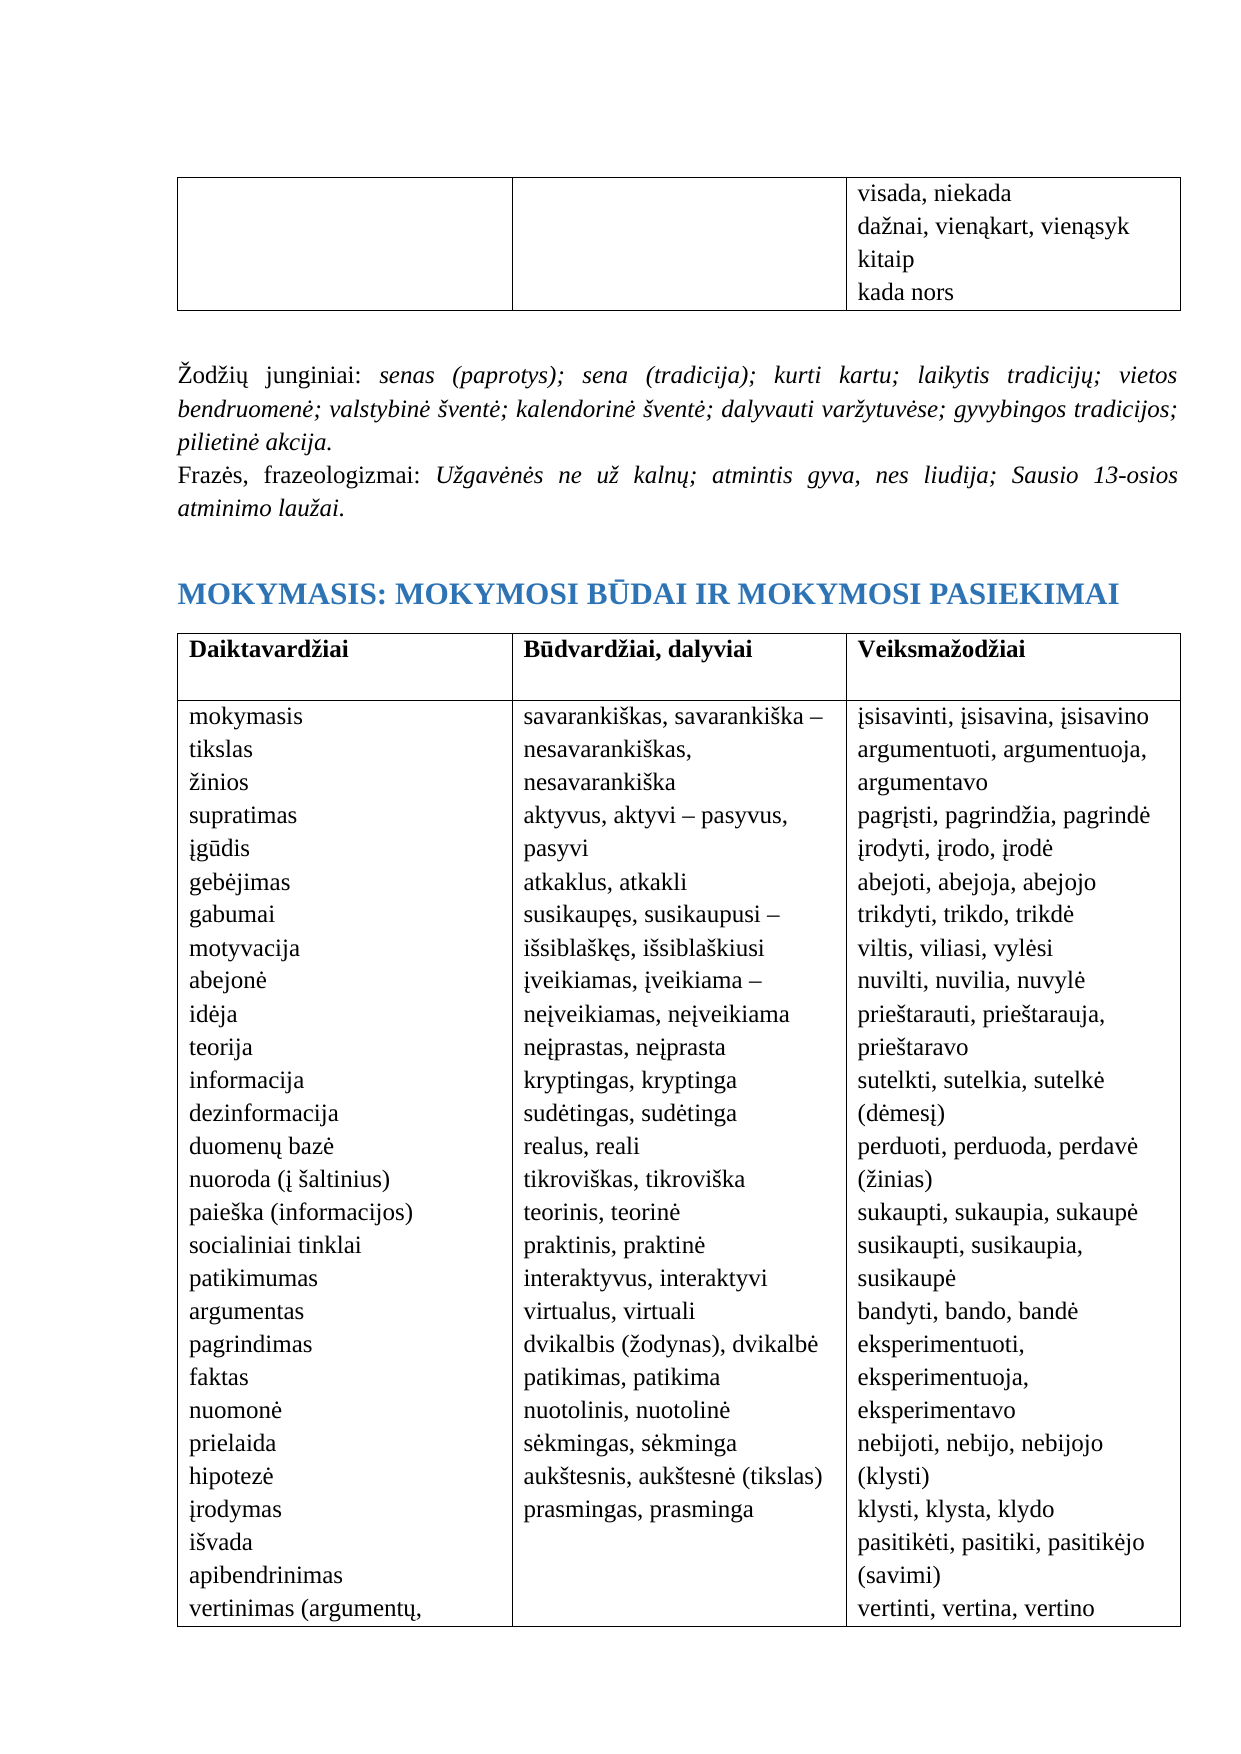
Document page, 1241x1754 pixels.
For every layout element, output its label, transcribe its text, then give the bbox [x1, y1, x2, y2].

text Žodžių junginiai: senas (paprotys); sena (tradicija); kurti kartu; laikytis tradicijų; vietos bendruomenė; valstybinė šventė; kalendorinė šventė; dalyvauti varžytuvėse; gyvybingos tradicijos; pilietinė akcija. [177, 361, 1181, 455]
table_header Veiksmažodžiai [847, 634, 1180, 700]
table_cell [513, 178, 846, 310]
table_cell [513, 701, 846, 1626]
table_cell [178, 701, 512, 1626]
table_header Būdvardžiai, dalyviai [513, 634, 846, 700]
text MOKYMASIS: MOKYMOSI BŪDAI IR MOKYMOSI PASIEKIMAI [177, 575, 1181, 611]
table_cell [178, 178, 512, 310]
text Frazės, frazeologizmai: Užgavėnės ne už kalnų; atmintis gyva, nes liudija; Sausio 13-osios atminimo laužai. [177, 460, 1181, 521]
table_header Daiktavardžiai [178, 634, 512, 700]
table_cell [847, 178, 1180, 310]
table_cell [847, 701, 1180, 1626]
